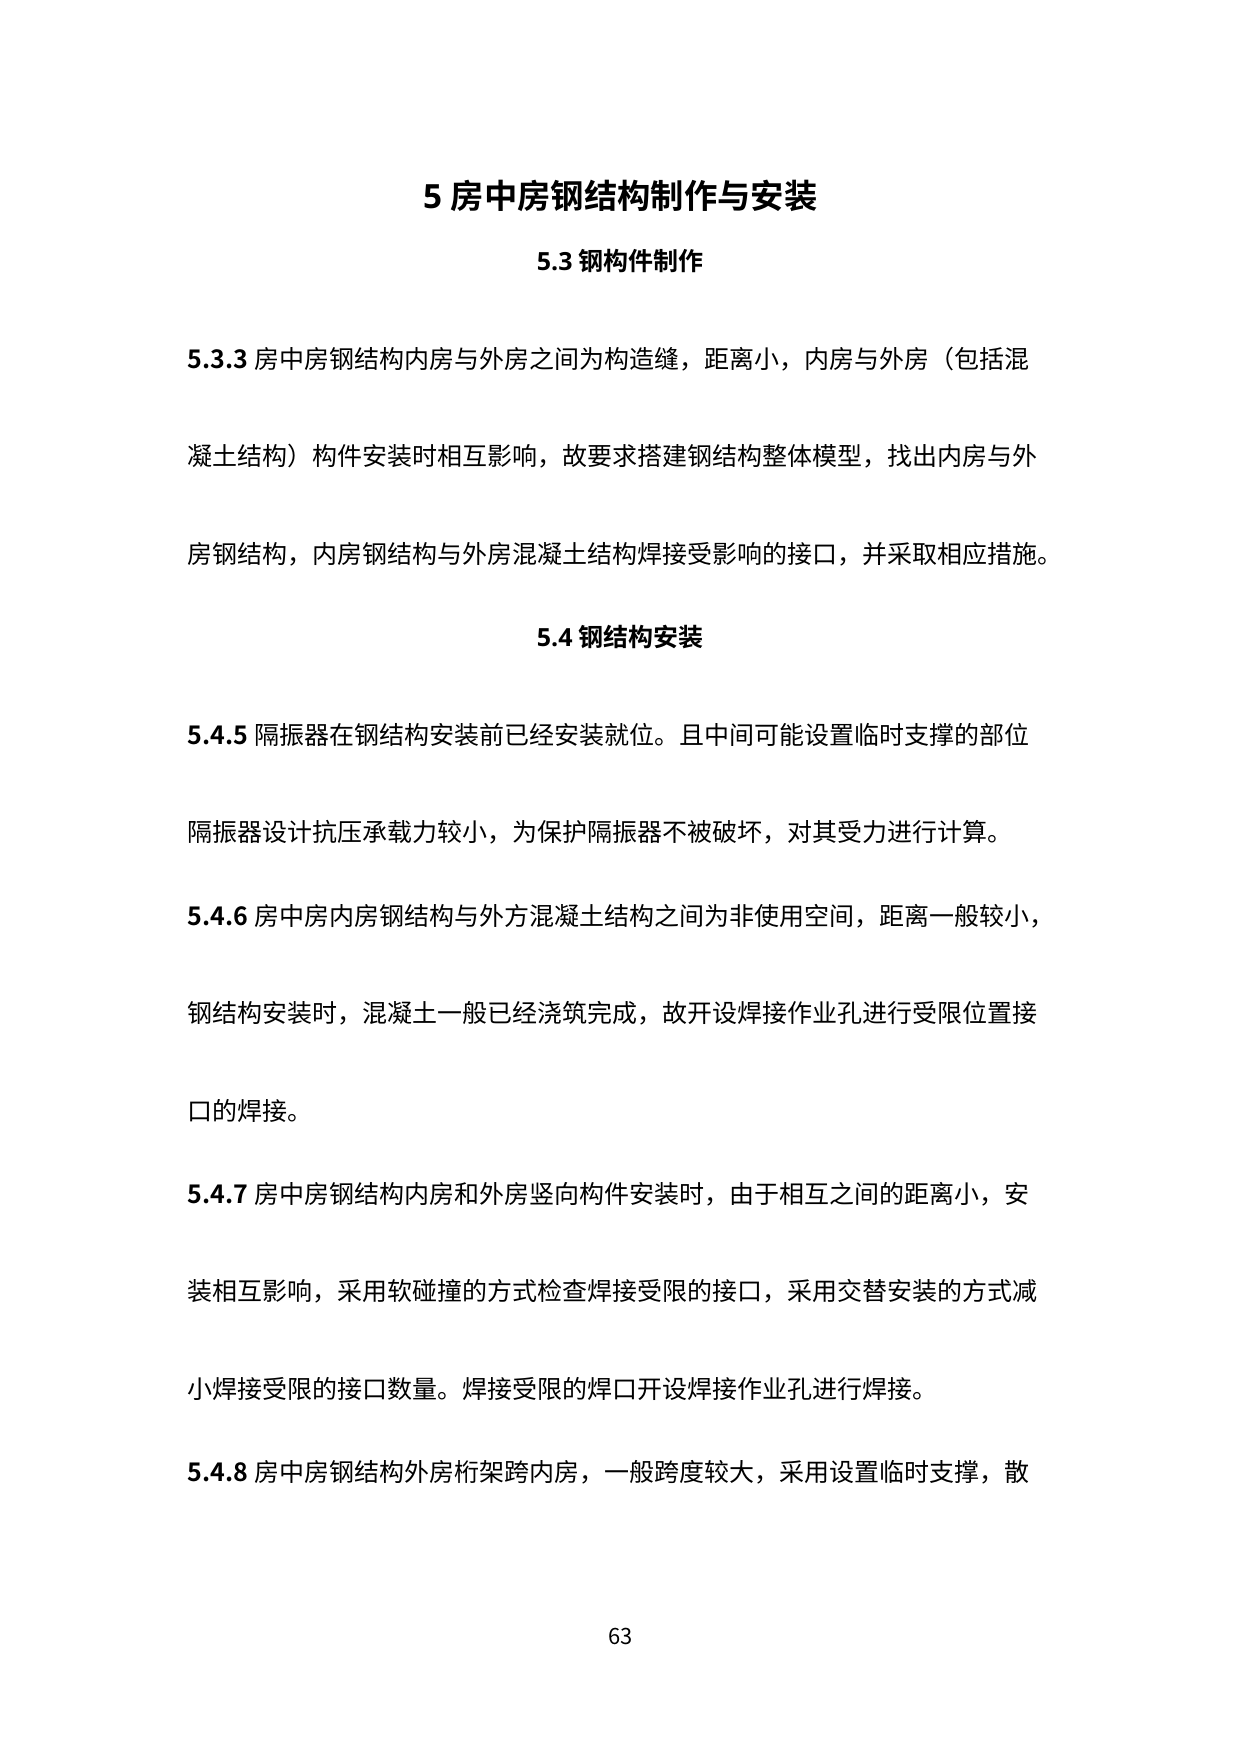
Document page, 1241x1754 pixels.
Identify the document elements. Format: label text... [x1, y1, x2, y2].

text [187, 1438, 1053, 1503]
text 5.4.6 房中房内房钢结构与外方混凝土结构之间为非使用空间，距离一般较小，钢结构安装时，混凝土一般已经浇筑完成，故开设焊接作业孔进行受限位置接口的焊接。 [187, 882, 1053, 1142]
subtitle 5 房中房钢结构制作与安装 [187, 162, 1053, 227]
subtitle 5.4 钢结构安装 [187, 603, 1053, 668]
text 5.3.3 房中房钢结构内房与外房之间为构造缝，距离小，内房与外房（包括混凝土结构）构件安装时相互影响，故要求搭建钢结构整体模型，找出内房与外房钢结构，内房钢结构与外房混凝土结构焊接受影响的接口，并采取相应措施。 [187, 325, 1053, 585]
text 5.4.7 房中房钢结构内房和外房竖向构件安装时，由于相互之间的距离小，安装相互影响，采用软碰撞的方式检查焊接受限的接口，采用交替安装的方式减小焊接受限的接口数量。焊接受限的焊口开设焊接作业孔进行焊接。 [187, 1160, 1053, 1420]
subtitle 5.3 钢构件制作 [187, 227, 1053, 292]
text 5.4.5 隔振器在钢结构安装前已经安装就位。且中间可能设置临时支撑的部位隔振器设计抗压承载力较小，为保护隔振器不被破坏，对其受力进行计算。 [187, 701, 1053, 863]
